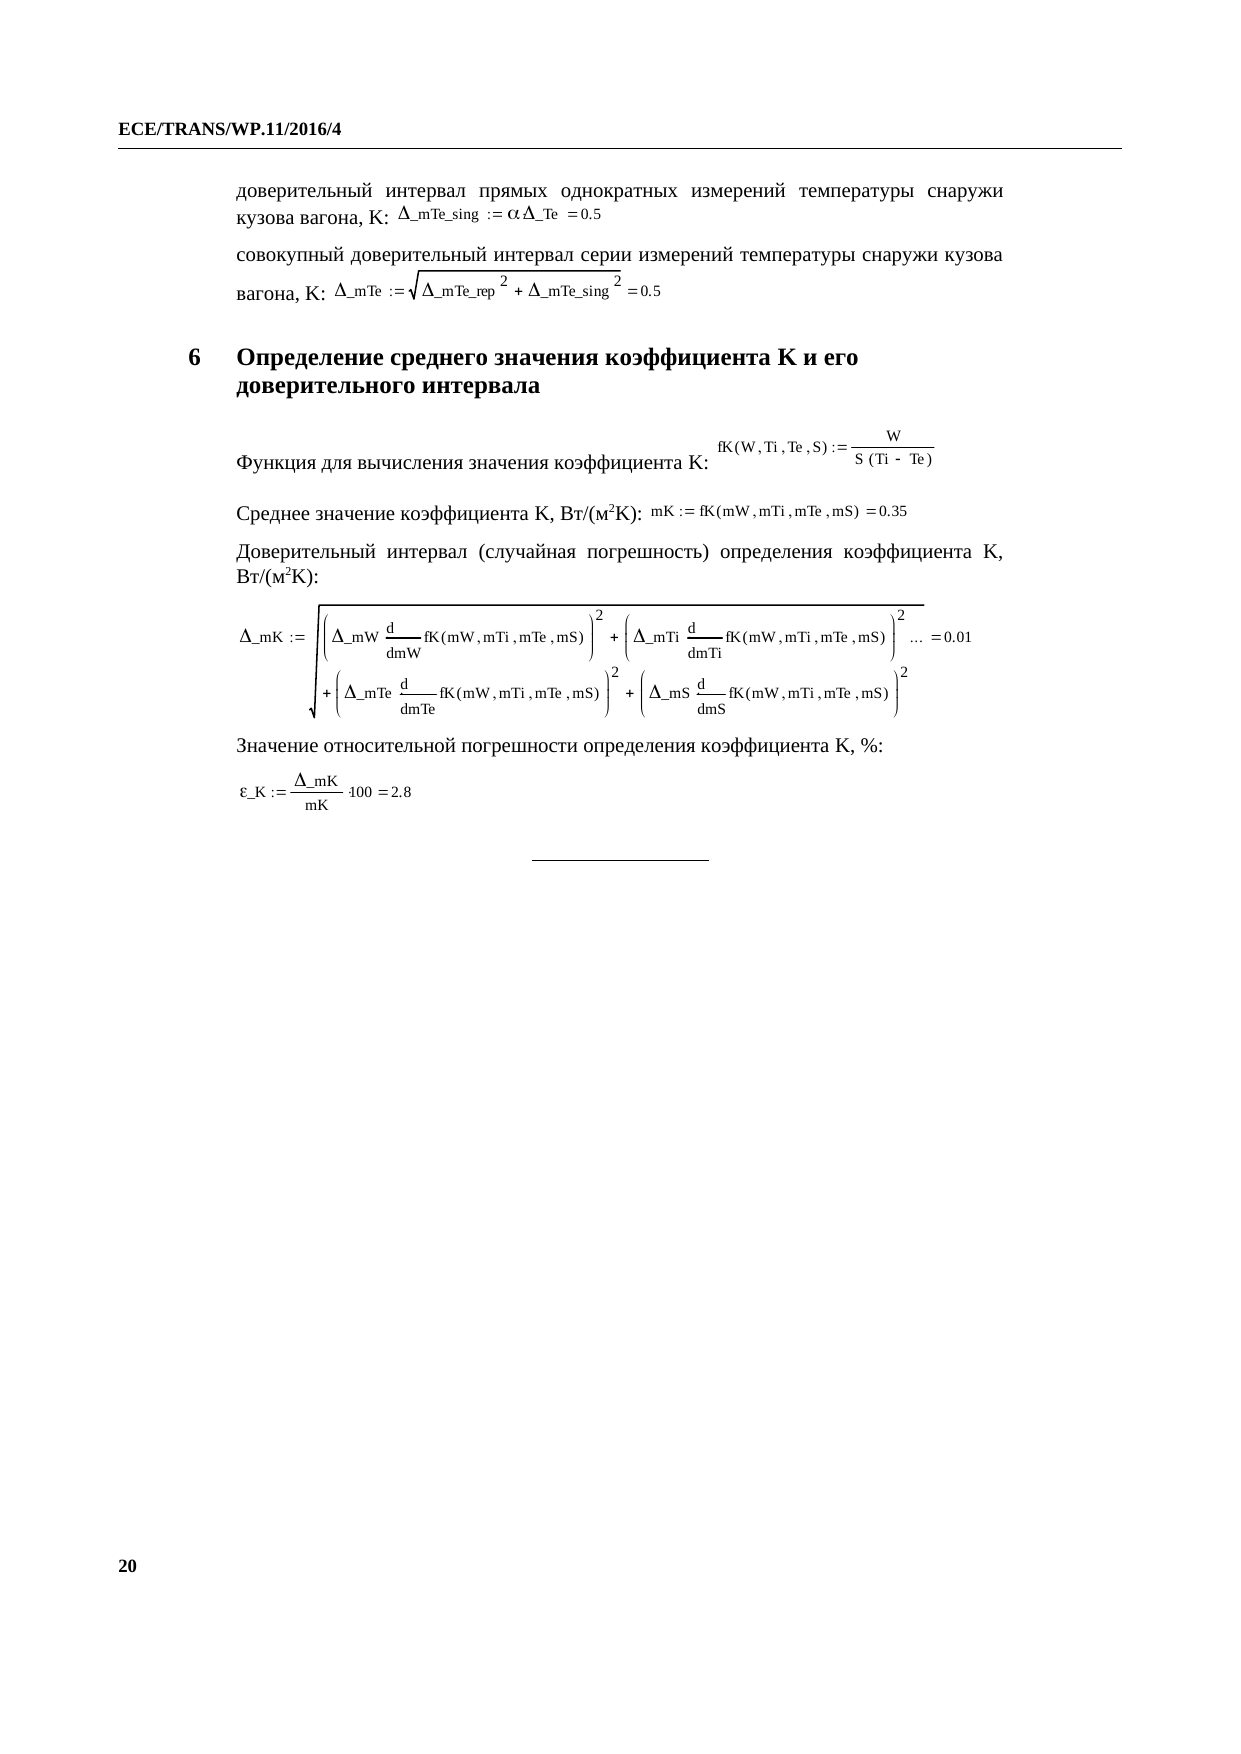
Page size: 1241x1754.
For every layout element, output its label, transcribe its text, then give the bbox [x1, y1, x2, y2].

text 6 Определение среднего значения коэффициента K и его доверительного интервала [118, 343, 1004, 399]
text Функция для вычисления значения коэффициента K: [236, 424, 1004, 474]
text совокупный доверительный интервал серии измерений температуры снаружи кузова вагона, K: [236, 241, 1004, 305]
text Доверительный интервал (случайная погрешность) определения коэффициента K, Вт/(м2K): [236, 538, 1004, 588]
text доверительный интервал прямых однократных измерений температуры снаружи кузова вагона, K: [236, 177, 1004, 229]
text Среднее значение коэффициента K, Вт/(м2K): [236, 499, 1004, 525]
text Значение относительной погрешности определения коэффициента K, %: [236, 732, 1004, 757]
